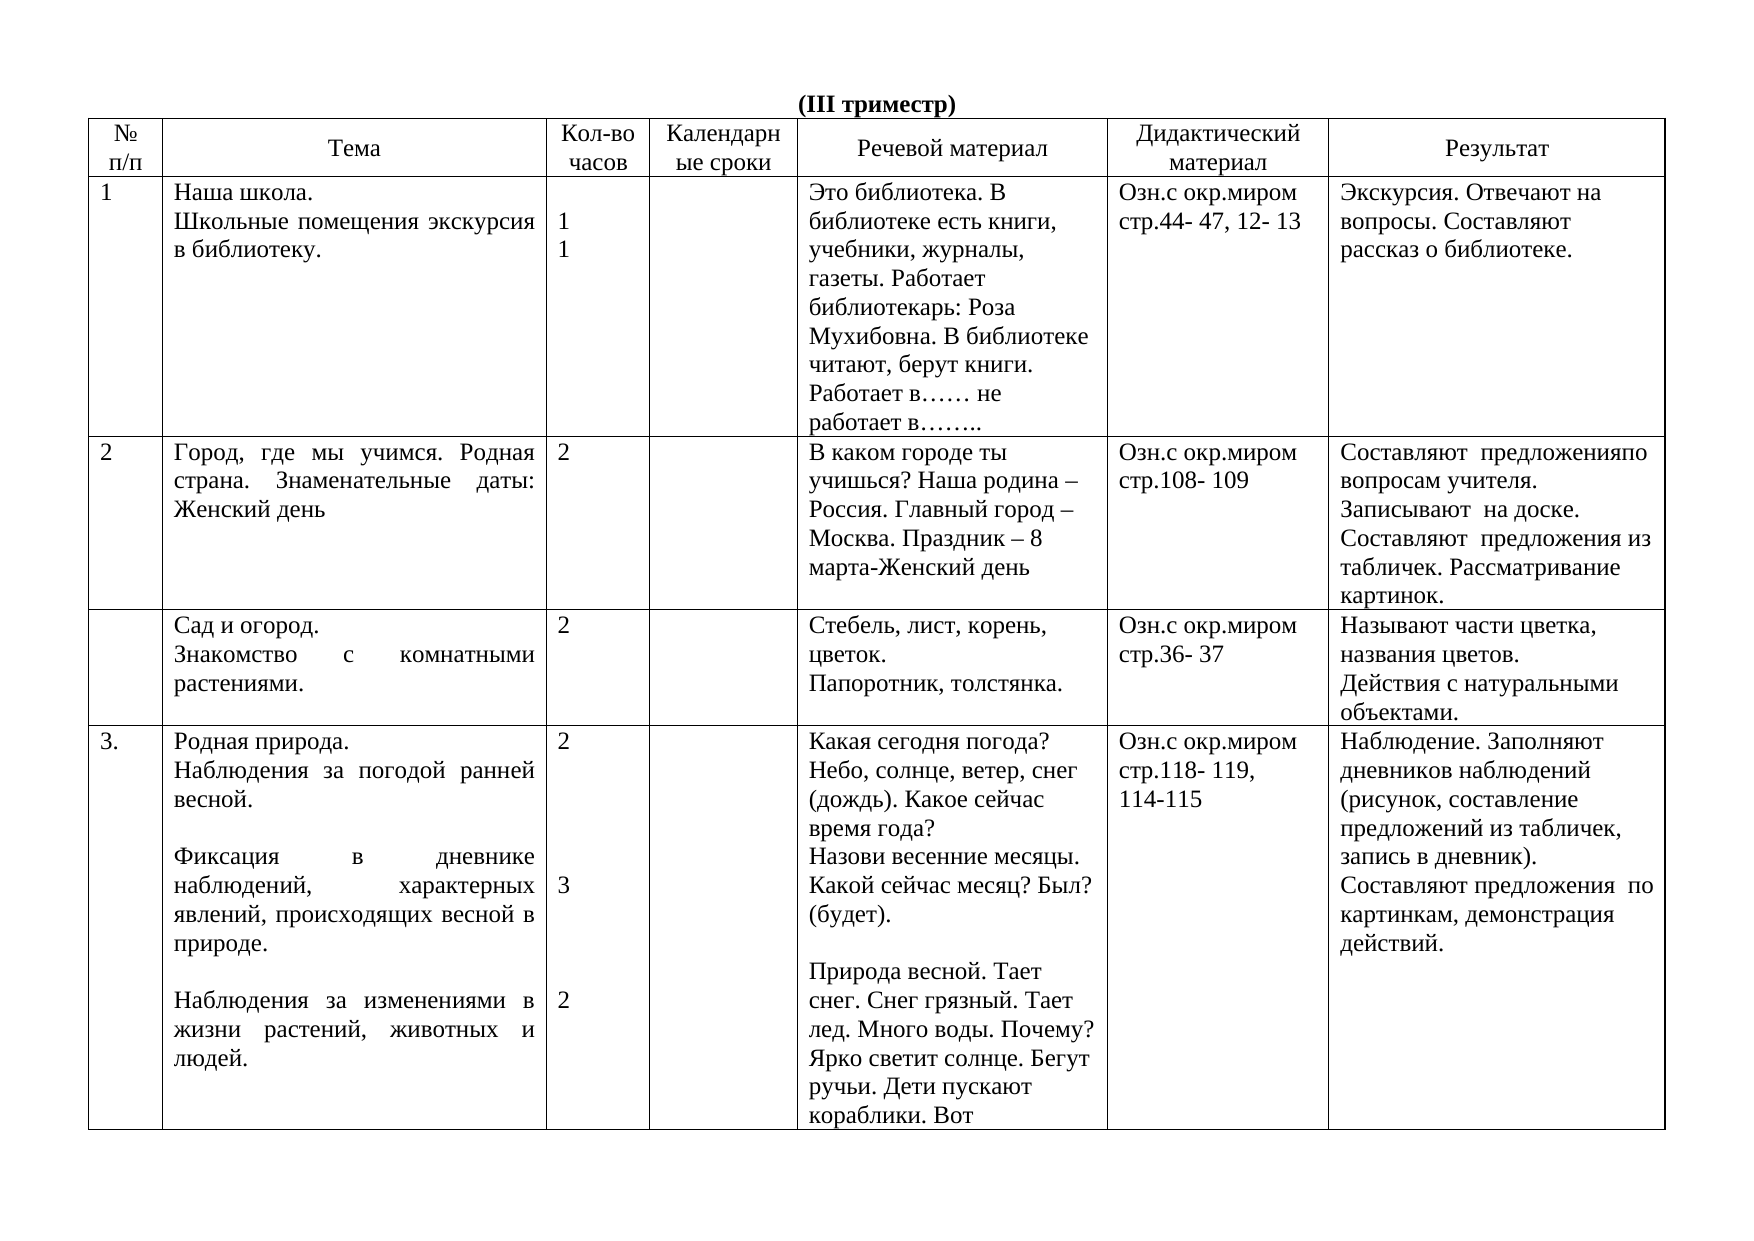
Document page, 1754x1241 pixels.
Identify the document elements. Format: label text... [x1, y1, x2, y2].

table_cell Называют части цветка, названия цветов. Действия с натуральными объектами. [1329, 610, 1664, 725]
table_cell Озн.с окр.миром стр.44- 47, 12- 13 [1108, 177, 1328, 436]
table_cell Озн.с окр.миром стр.108- 109 [1108, 437, 1328, 609]
table_cell 2 [547, 610, 649, 725]
table_cell [650, 437, 797, 609]
table_cell 1 1 [547, 177, 649, 436]
table_cell 1 [89, 177, 162, 436]
table_cell Стебель, лист, корень, цветок. Папоротник, толстянка. [798, 610, 1107, 725]
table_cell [163, 726, 546, 1129]
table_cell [1108, 726, 1328, 1129]
table_cell [650, 726, 797, 1129]
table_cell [1329, 726, 1664, 1129]
table_cell Наша школа. Школьные помещения экскурсия в библиотеку. [163, 177, 546, 436]
table_cell [650, 610, 797, 725]
table_cell [89, 610, 162, 725]
table_header Кол-во часов [547, 119, 649, 176]
table_cell 3. [89, 726, 162, 1129]
table_cell В каком городе ты учишься? Наша родина – Россия. Главный город – Москва. Праздник – 8 марта-Женский день [798, 437, 1107, 609]
table_header Речевой материал [798, 119, 1107, 176]
table_cell Экскурсия. Отвечают на вопросы. Составляют рассказ о библиотеке. [1329, 177, 1664, 436]
table_cell 2 3 2 [547, 726, 649, 1129]
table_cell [798, 726, 1107, 1129]
table_cell Составляют предложенияпо вопросам учителя. Записывают на доске. Составляют предложения из табличек. Рассматривание картинок. [1329, 437, 1664, 609]
table_cell Это библиотека. В библиотеке есть книги, учебники, журналы, газеты. Работает библиотекарь: Роза Мухибовна. В библиотеке читают, берут книги. Работает в…… не работает в…….. [798, 177, 1107, 436]
table_cell 2 [89, 437, 162, 609]
table_cell Сад и огород. Знакомство с комнатными растениями. [163, 610, 546, 725]
table_header № п/п [89, 119, 162, 176]
table_header Тема [163, 119, 546, 176]
table_header Дидактический материал [1108, 119, 1328, 176]
table_cell 2 [547, 437, 649, 609]
text (III триместр) [118, 89, 1636, 117]
table_cell Озн.с окр.миром стр.36- 37 [1108, 610, 1328, 725]
table_cell [650, 177, 797, 436]
table_header Результат [1329, 119, 1664, 176]
table_cell Город, где мы учимся. Родная страна. Знаменательные даты: Женский день [163, 437, 546, 609]
table_header Календарные сроки [650, 119, 797, 176]
